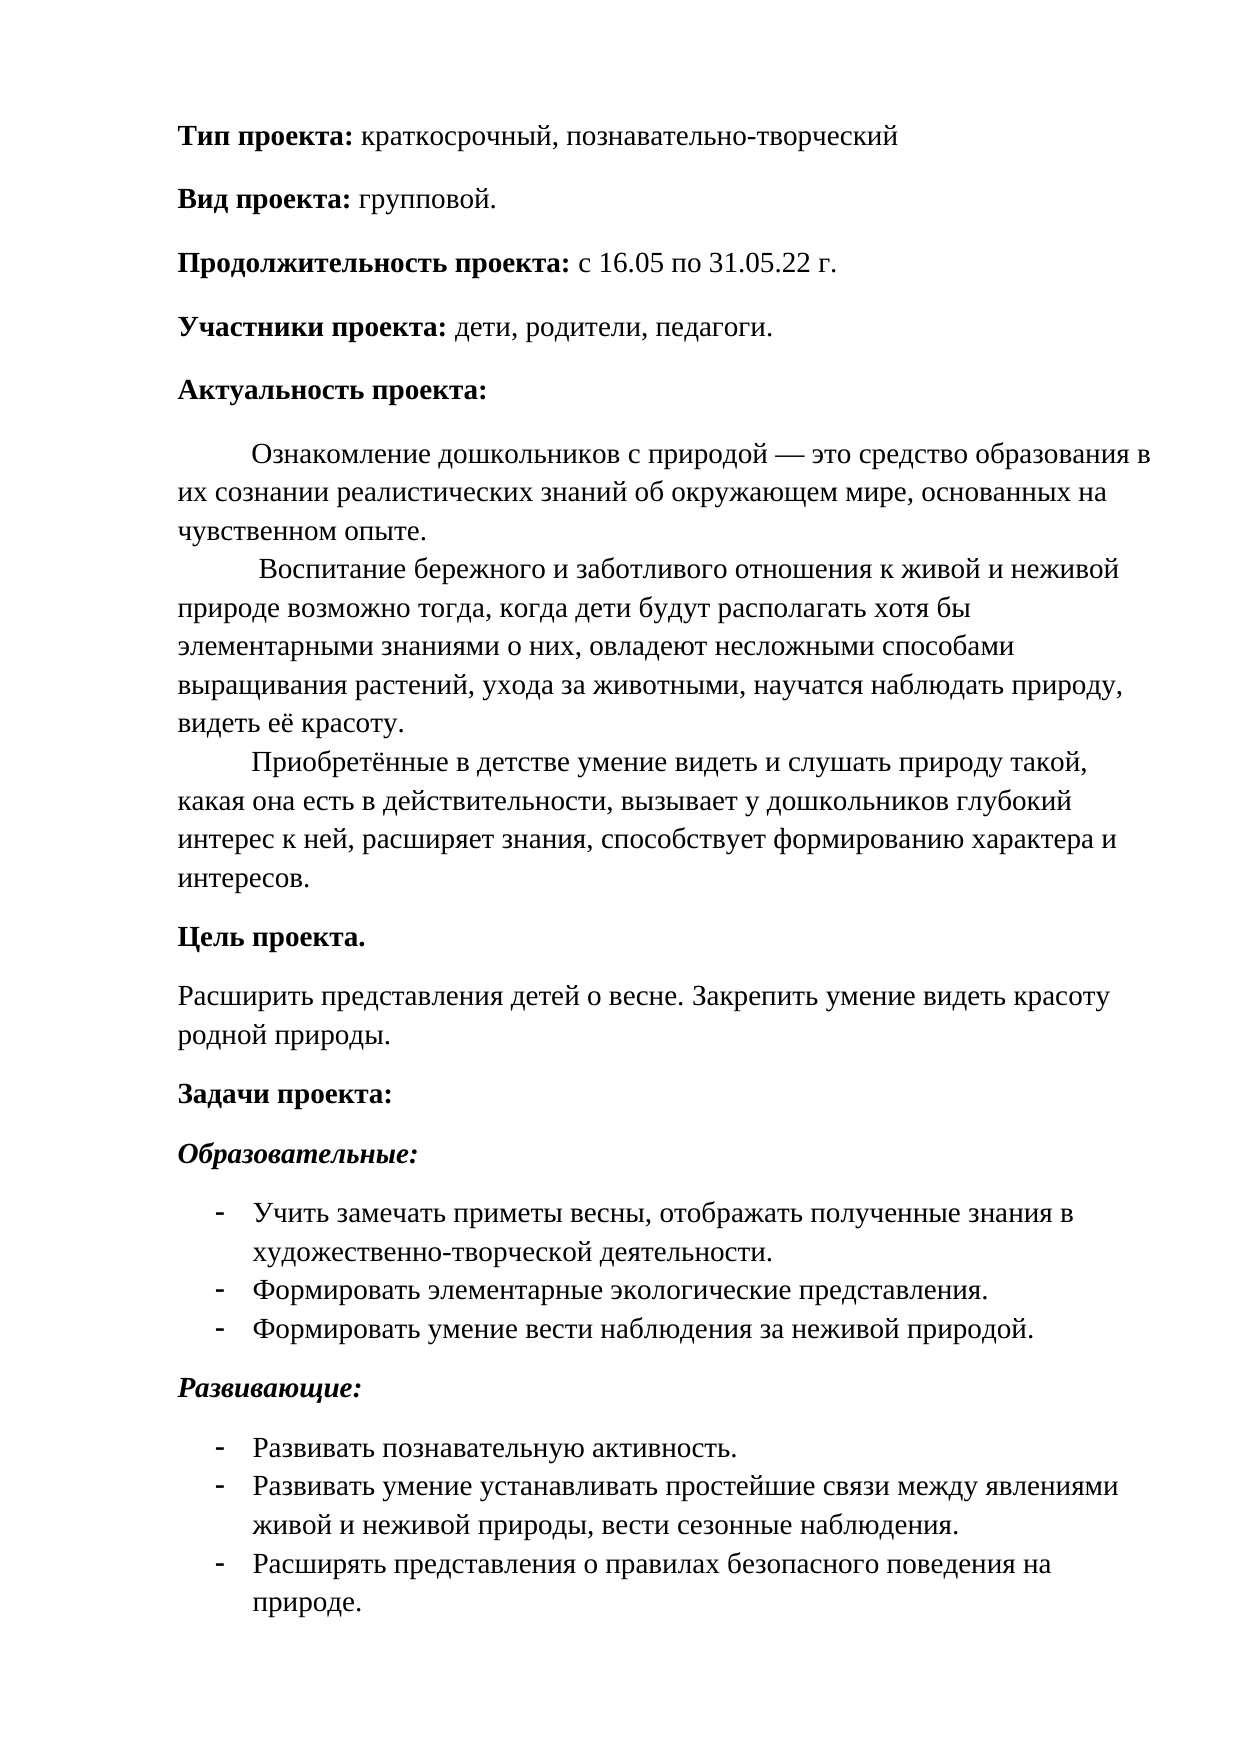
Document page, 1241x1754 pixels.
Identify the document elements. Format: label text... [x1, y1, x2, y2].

text Продолжительность проекта: с 16.05 по 31.05.22 г. [177, 245, 1152, 279]
text Образовательные: [177, 1136, 1152, 1169]
list Развивать познавательную активность. [215, 1430, 1152, 1463]
text Задачи проекта: [177, 1076, 1152, 1110]
list Развивать умение устанавливать простейшие связи между явлениями живой и неживой природы, вести сезонные наблюдения. [215, 1468, 1152, 1541]
text Актуальность проекта: [177, 372, 1152, 406]
text Расширить представления детей о весне. Закрепить умение видеть красоту родной природы. [177, 978, 1152, 1051]
text Тип проекта: краткосрочный, познавательно-творческий [177, 118, 1152, 152]
text Развивающие: [177, 1371, 1152, 1404]
text Приобретённые в детстве умение видеть и слушать природу такой, какая она есть в действительности, вызывает у дошкольников глубокий интерес к ней, расширяет знания, способствует формированию характера и интересов. [177, 744, 1152, 893]
text Воспитание бережного и заботливого отношения к живой и неживой природе возможно тогда, когда дети будут располагать хотя бы элементарными знаниями о них, овладеют несложными способами выращивания растений, ухода за животными, научатся наблюдать природу, видеть её красоту. [177, 551, 1152, 739]
text Цель проекта. [177, 919, 1152, 953]
list Формировать элементарные экологические представления. [215, 1272, 1152, 1306]
text Вид проекта: групповой. [177, 182, 1152, 215]
text Участники проекта: дети, родители, педагоги. [177, 309, 1152, 342]
list Формировать умение вести наблюдения за неживой природой. [215, 1311, 1152, 1345]
list Расширять представления о правилах безопасного поведения на природе. [215, 1546, 1152, 1618]
list Учить замечать приметы весны, отображать полученные знания в художественно-творческой деятельности. [215, 1195, 1152, 1267]
text Ознакомление дошкольников с природой — это средство образования в их сознании реалистических знаний об окружающем мире, основанных на чувственном опыте. [177, 436, 1152, 546]
